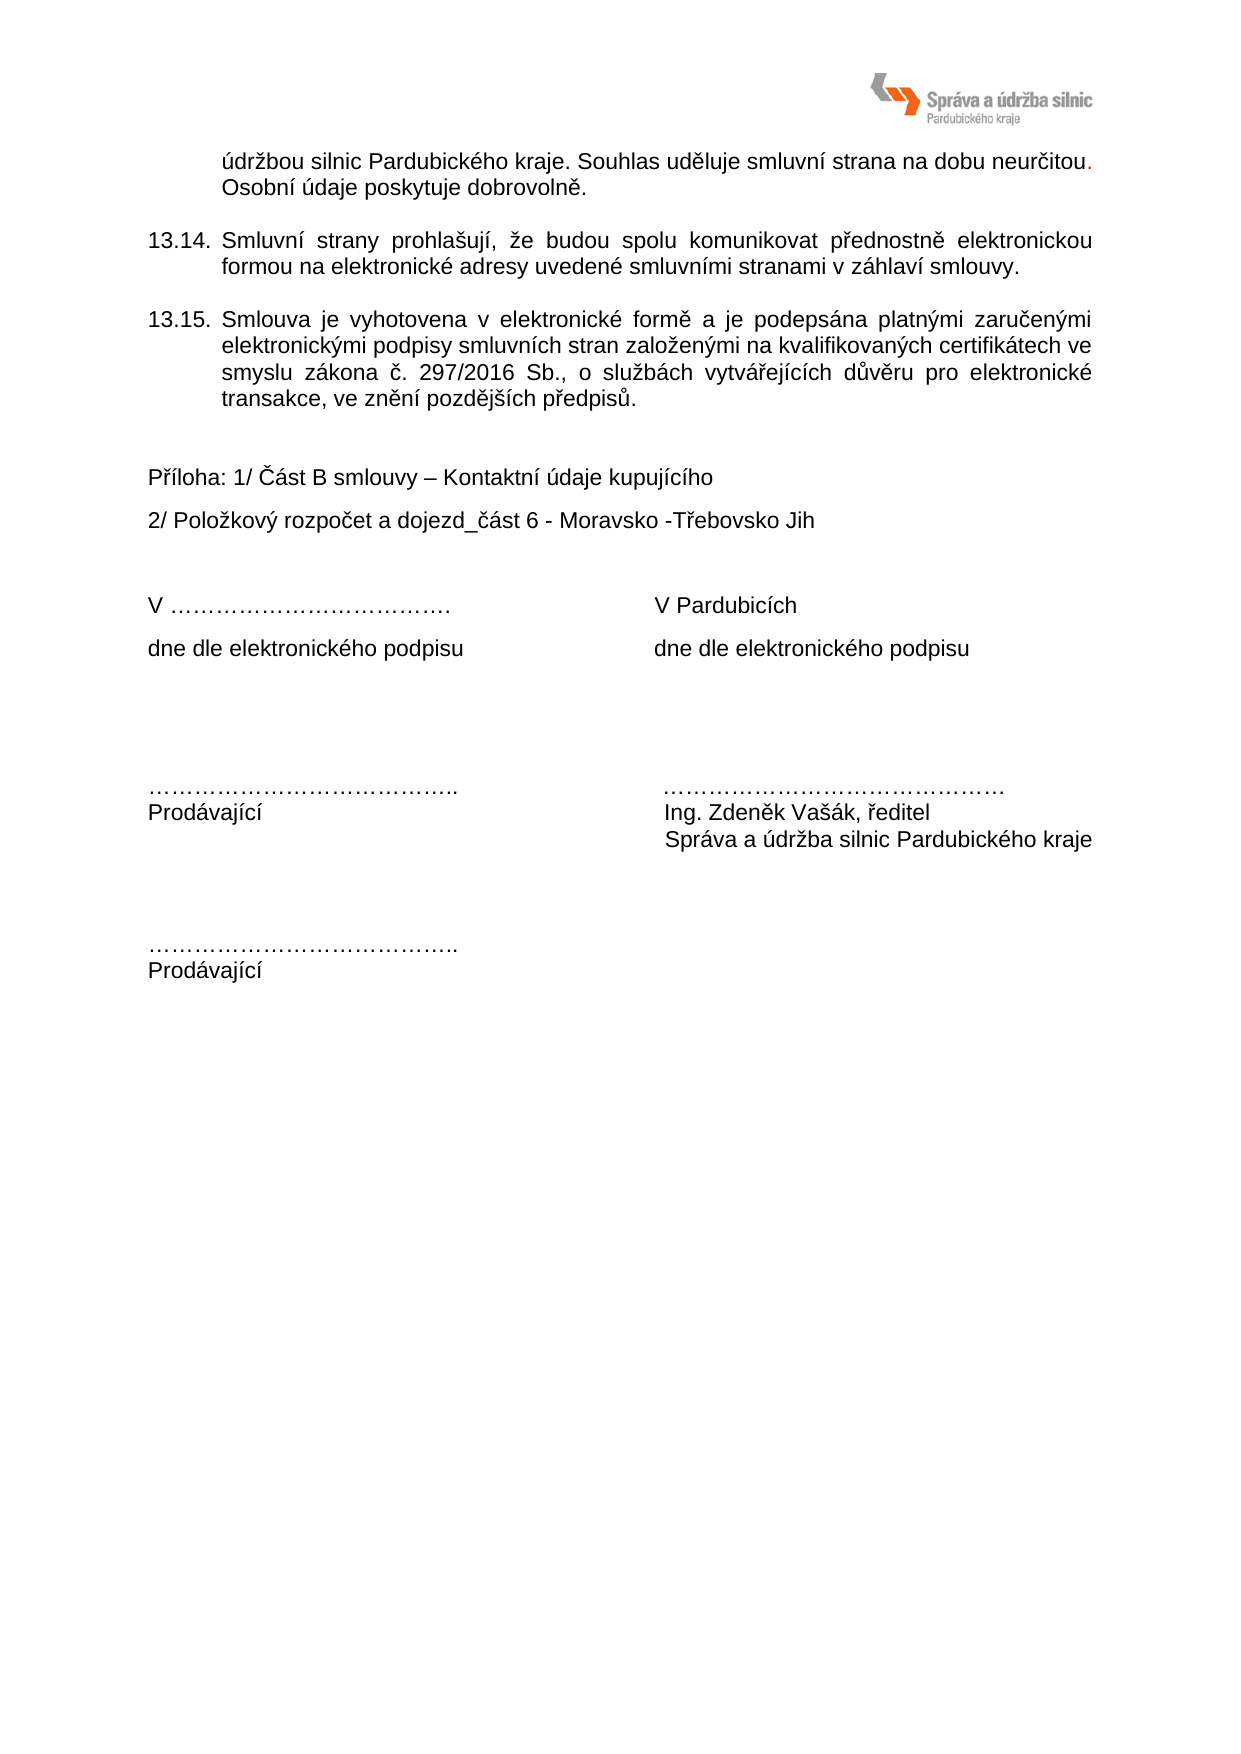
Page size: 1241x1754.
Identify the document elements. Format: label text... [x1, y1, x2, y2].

list Příloha: 1/ Část B smlouvy – Kontaktní údaje kupujícího [148, 464, 1093, 490]
text ………………………………….. [148, 931, 1093, 957]
list Smluvní strany prohlašují, že budou spolu komunikovat přednostně elektronickou formou na elektronické adresy uvedené smluvními stranami v záhlaví smlouvy. [148, 227, 1093, 279]
picture [870, 73, 1093, 126]
list V ………………………………. V Pardubicích [148, 592, 1093, 618]
text ………………………………….. ……………………………………… [148, 773, 1093, 799]
text Správa a údržba silnic Pardubického kraje [591, 826, 1093, 852]
list dne dle elektronického podpisu dne dle elektronického podpisu [148, 635, 1093, 661]
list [148, 148, 1093, 200]
text Prodávající Ing. Zdeněk Vašák, ředitel [148, 799, 1093, 826]
list 2/ Položkový rozpočet a dojezd_část 6 - Moravsko -Třebovsko Jih [148, 507, 1093, 533]
text Prodávající [148, 957, 1093, 984]
list Smlouva je vyhotovena v elektronické formě a je podepsána platnými zaručenými elektronickými podpisy smluvních stran založenými na kvalifikovaných certifikátech ve smyslu zákona č. 297/2016 Sb., o službách vytvářejících důvěru pro elektronické transakce, ve znění pozdějších předpisů. [148, 306, 1093, 411]
